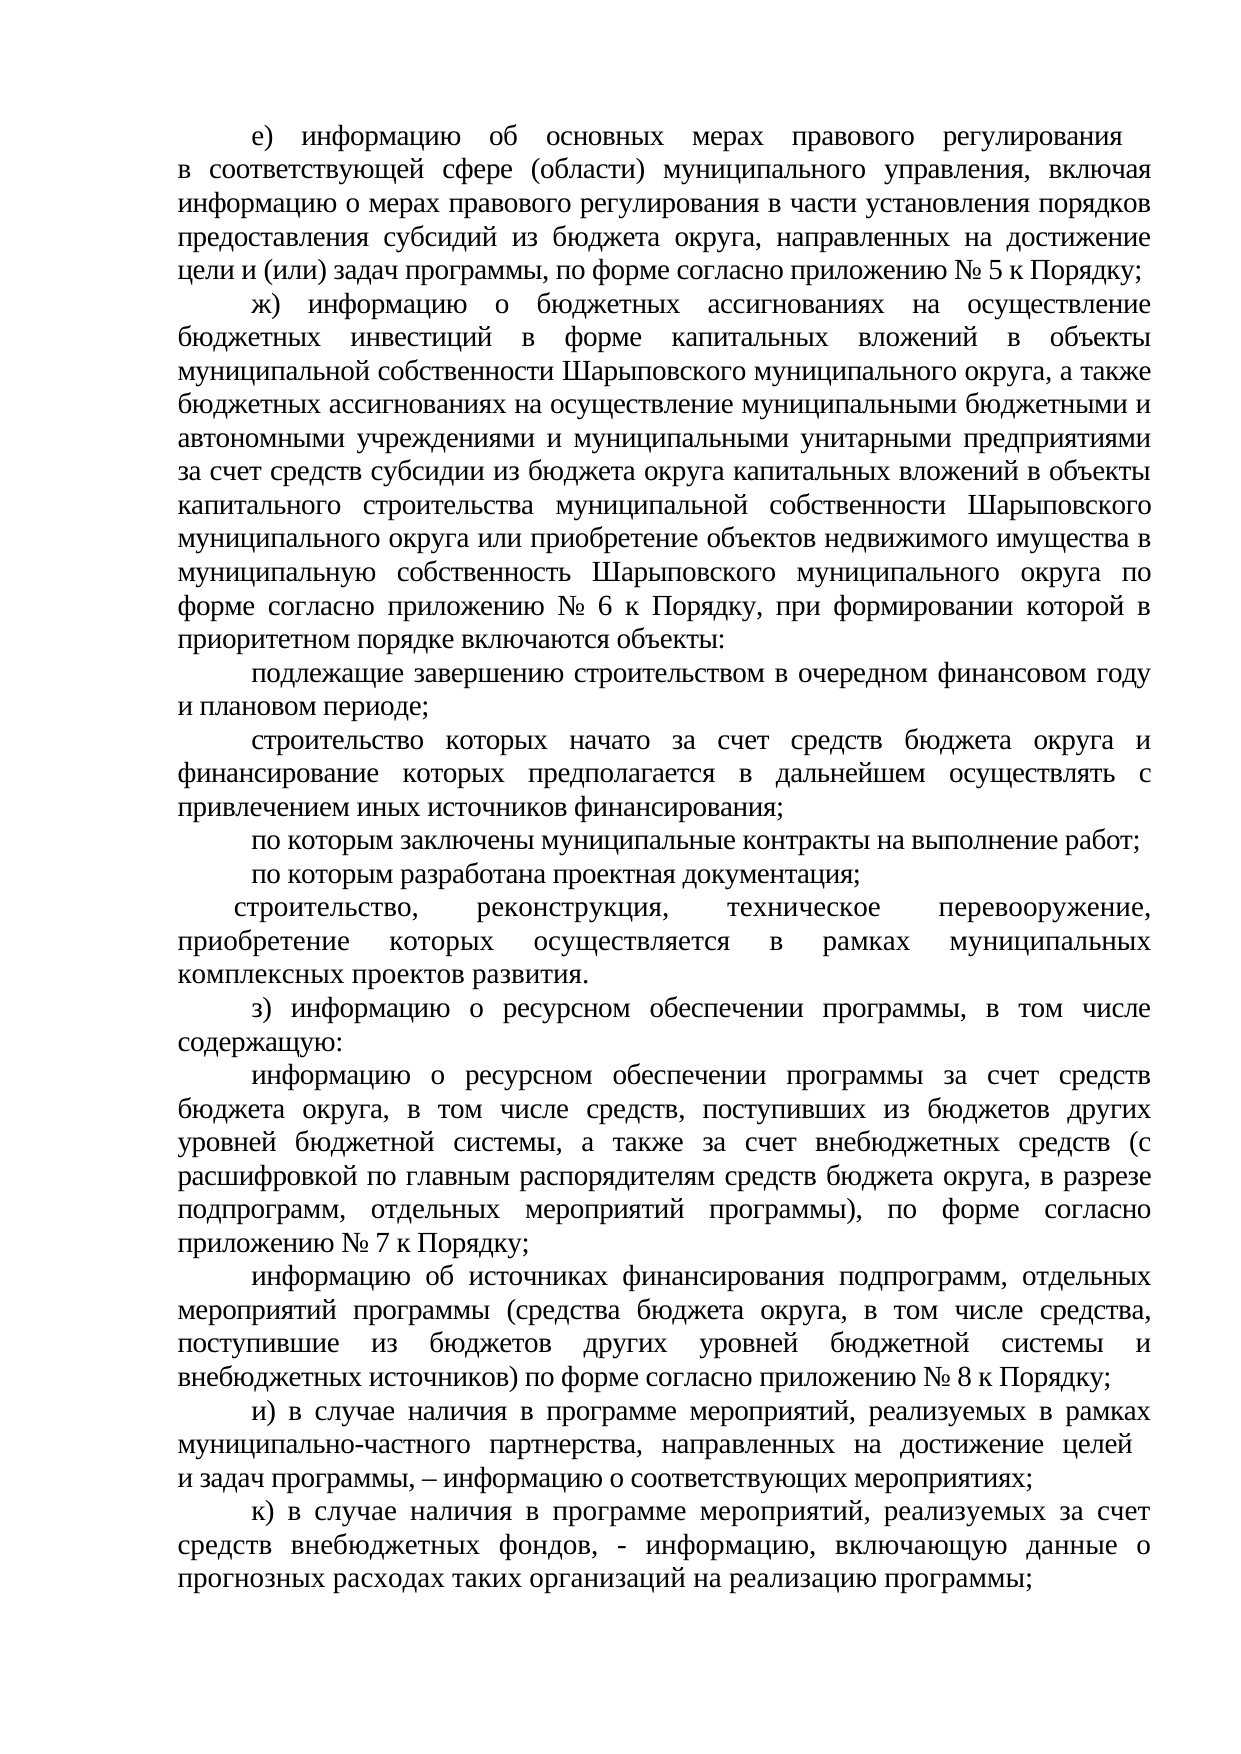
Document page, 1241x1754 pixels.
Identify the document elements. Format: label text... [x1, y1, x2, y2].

text к) в случае наличия в программе мероприятий, реализуемых за счет средств внебюджетных фондов, - информацию, включающую данные о прогнозных расходах таких организаций на реализацию программы; [177, 1493, 1152, 1594]
text строительство, реконструкция, техническое перевооружение, приобретение которых осуществляется в рамках муниципальных комплексных проектов развития. [177, 889, 1152, 990]
text з) информацию о ресурсном обеспечении программы, в том числе содержащую: [177, 990, 1152, 1057]
text подлежащие завершению строительством в очередном финансовом году и плановом периоде; [177, 655, 1152, 722]
text информацию о ресурсном обеспечении программы за счет средств бюджета округа, в том числе средств, поступивших из бюджетов других уровней бюджетной системы, а также за счет внебюджетных средств (с расшифровкой по главным распорядителям средств бюджета округа, в разрезе подпрограмм, отдельных мероприятий программы), по форме согласно приложению № 7 к Порядку; [177, 1057, 1152, 1258]
text е) информацию об основных мерах правового регулирования в соответствующей сфере (области) муниципального управления, включая информацию о мерах правового регулирования в части установления порядков предоставления субсидий из бюджета округа, направленных на достижение цели и (или) задач программы, по форме согласно приложению № 5 к Порядку; [177, 118, 1152, 286]
text по которым заключены муниципальные контракты на выполнение работ; [177, 822, 1152, 856]
text информацию об источниках финансирования подпрограмм, отдельных мероприятий программы (средства бюджета округа, в том числе средства, поступившие из бюджетов других уровней бюджетной системы и внебюджетных источников) по форме согласно приложению № 8 к Порядку; [177, 1258, 1152, 1393]
text строительство которых начато за счет средств бюджета округа и финансирование которых предполагается в дальнейшем осуществлять с привлечением иных источников финансирования; [177, 722, 1152, 822]
text по которым разработана проектная документация; [177, 856, 1152, 889]
text ж) информацию о бюджетных ассигнованиях на осуществление бюджетных инвестиций в форме капитальных вложений в объекты муниципальной собственности Шарыповского муниципального округа, а также бюджетных ассигнованиях на осуществление муниципальными бюджетными и автономными учреждениями и муниципальными унитарными предприятиями за счет средств субсидии из бюджета округа капитальных вложений в объекты капитального строительства муниципальной собственности Шарыповского муниципального округа или приобретение объектов недвижимого имущества в муниципальную собственность Шарыповского муниципального округа по форме согласно приложению № 6 к Порядку, при формировании которой в приоритетном порядке включаются объекты: [177, 286, 1152, 655]
text и) в случае наличия в программе мероприятий, реализуемых в рамках муниципально-частного партнерства, направленных на достижение целей и задач программы, – информацию о соответствующих мероприятиях; [177, 1393, 1152, 1493]
